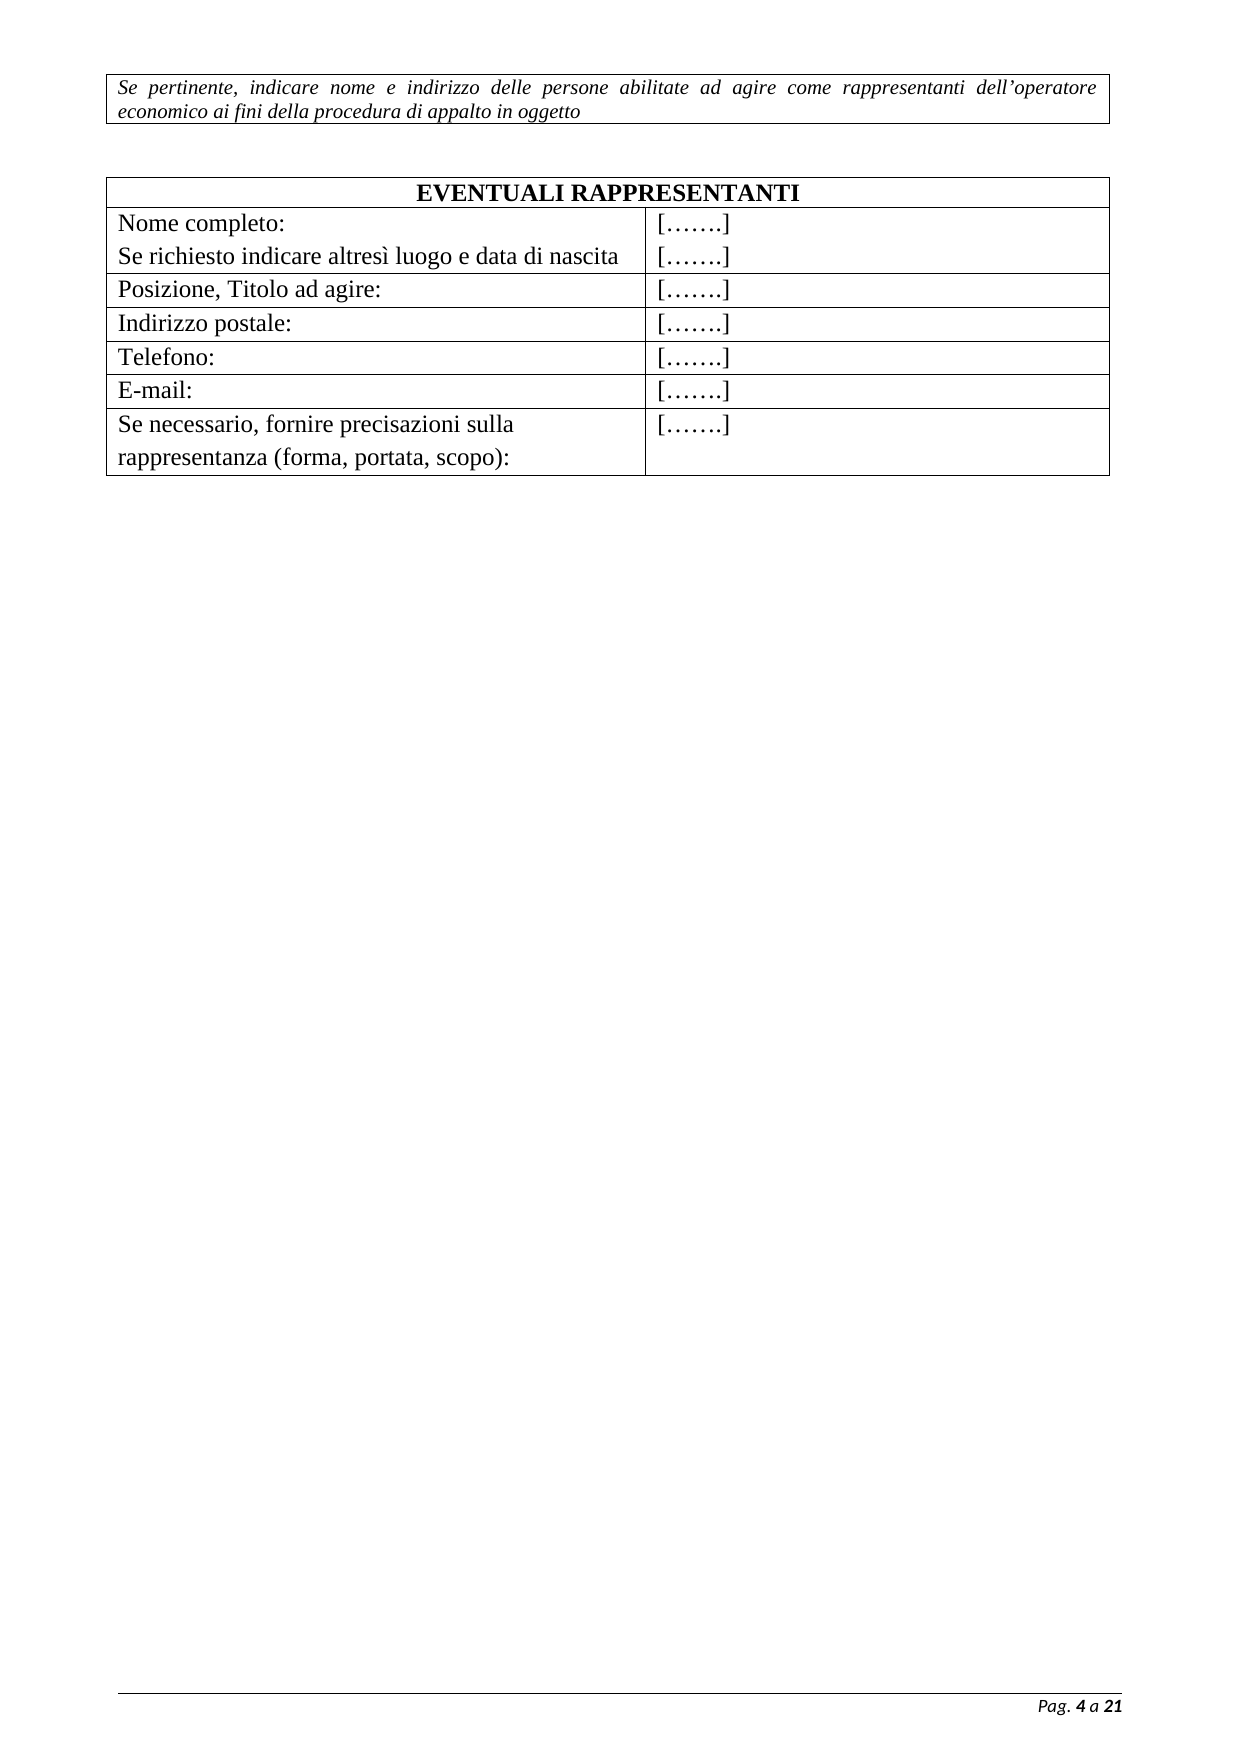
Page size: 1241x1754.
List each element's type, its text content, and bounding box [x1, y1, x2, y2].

table_cell […….] [646, 308, 1109, 341]
table_cell Telefono: [107, 342, 645, 374]
table_cell […….] [646, 274, 1109, 307]
table_cell Nome completo: Se richiesto indicare altresì luogo e data di nascita [107, 208, 645, 273]
table_cell Indirizzo postale: [107, 308, 645, 341]
table_cell […….] [646, 409, 1109, 474]
table_header EVENTUALI RAPPRESENTANTI [107, 178, 1109, 207]
table_cell […….] […….] [646, 208, 1109, 273]
table_header Se pertinente, indicare nome e indirizzo delle persone abilitate ad agire come rappresentanti dell’operatore economico ai fini della procedura di appalto in oggetto [107, 75, 1109, 123]
table_cell […….] [646, 375, 1109, 408]
table_cell […….] [646, 342, 1109, 374]
table_cell E-mail: [107, 375, 645, 408]
table_cell Posizione, Titolo ad agire: [107, 274, 645, 307]
table_cell Se necessario, fornire precisazioni sulla rappresentanza (forma, portata, scopo): [107, 409, 645, 474]
